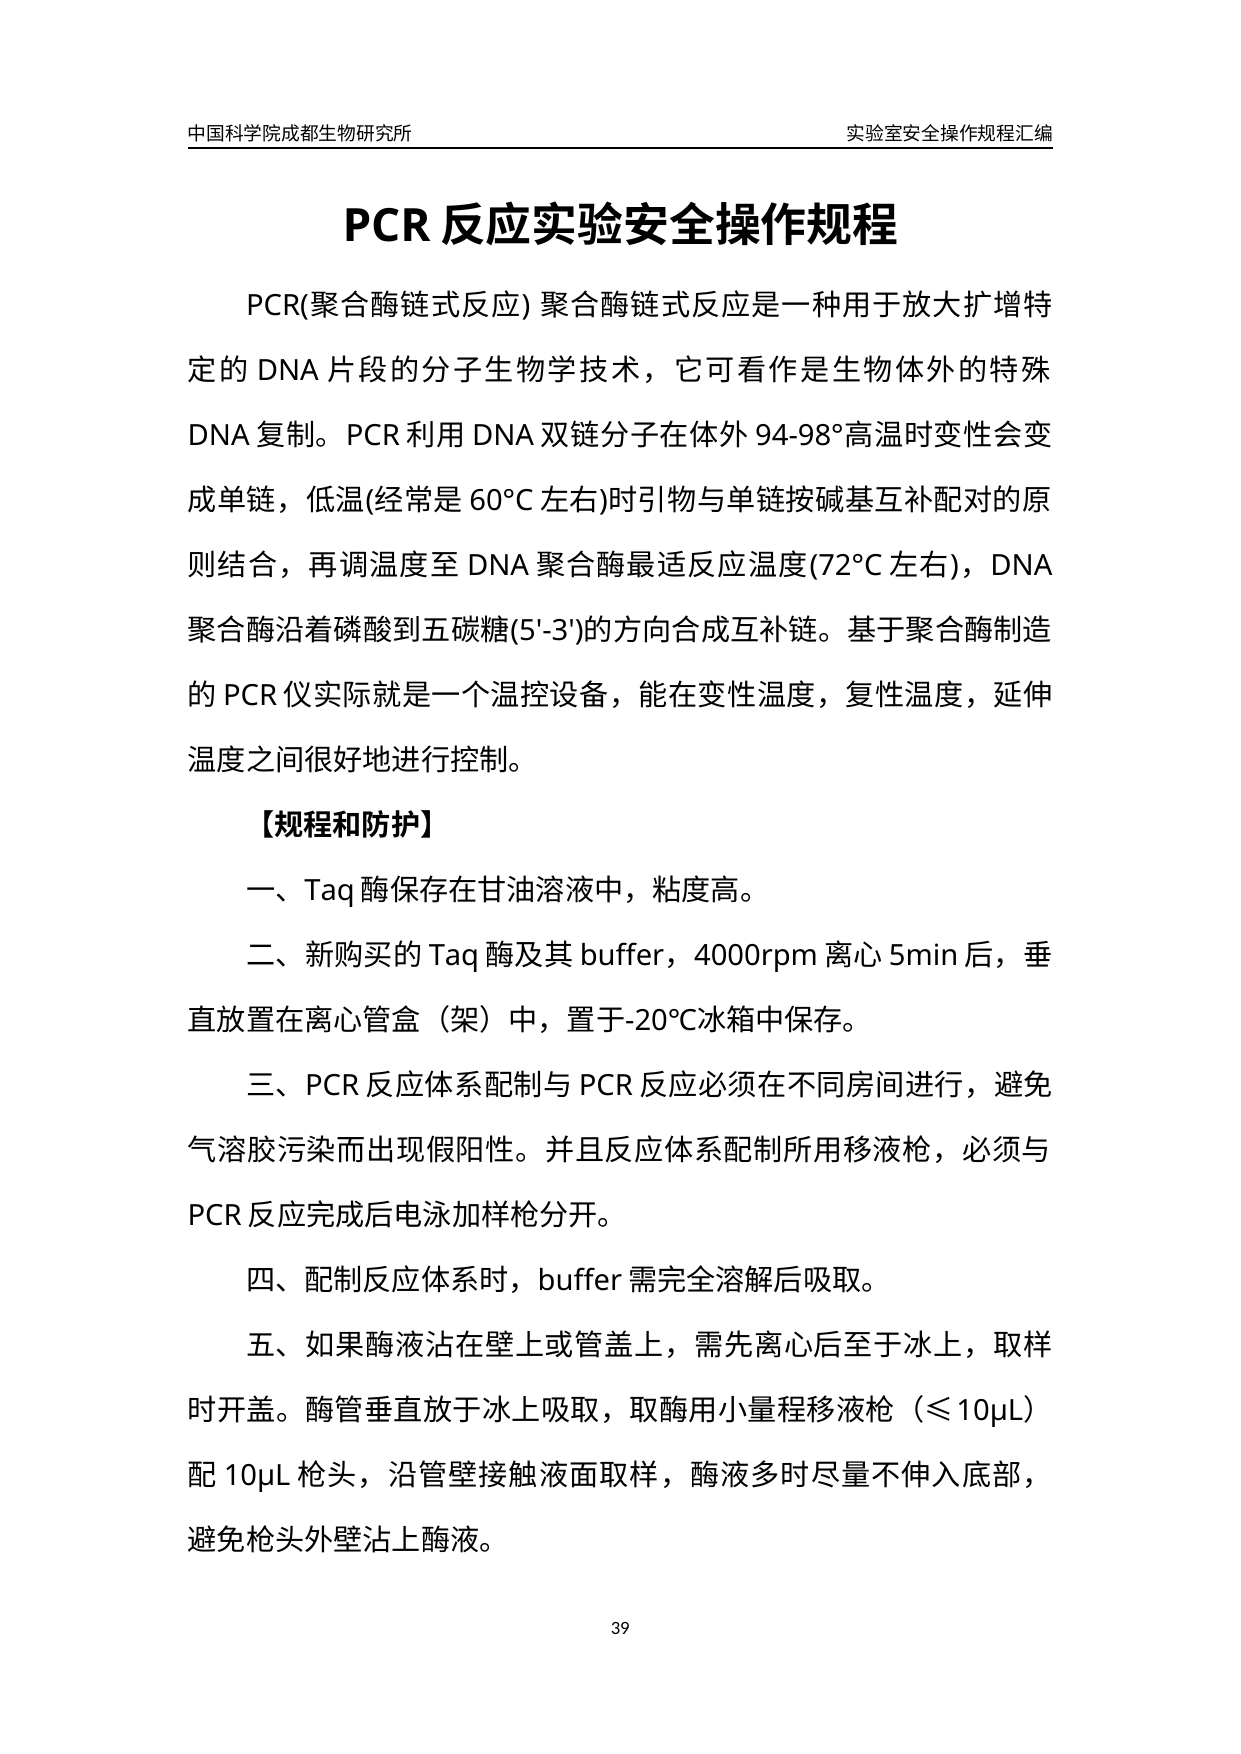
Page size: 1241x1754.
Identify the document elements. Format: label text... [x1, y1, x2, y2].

text 二、新购买的Taq酶及其buffer，4000rpm离心5min后，垂直放置在离心管盒（架）中，置于-20℃冰箱中保存。 [187, 920, 1053, 1050]
text 四、配制反应体系时，buffer需完全溶解后吸取。 [187, 1245, 1053, 1310]
text 五、如果酶液沾在壁上或管盖上，需先离心后至于冰上，取样时开盖。酶管垂直放于冰上吸取，取酶用小量程移液枪（≤10μL）配10μL枪头，沿管壁接触液面取样，酶液多时尽量不伸入底部，避免枪头外壁沾上酶液。 [187, 1310, 1053, 1570]
text 三、PCR反应体系配制与PCR反应必须在不同房间进行，避免气溶胶污染而出现假阳性。并且反应体系配制所用移液枪，必须与PCR反应完成后电泳加样枪分开。 [187, 1050, 1053, 1245]
text 【规程和防护】 [187, 790, 1053, 855]
text PCR(聚合酶链式反应) 聚合酶链式反应是一种用于放大扩增特定的DNA片段的分子生物学技术，它可看作是生物体外的特殊DNA复制。PCR利用DNA双链分子在体外94-98°高温时变性会变成单链，低温(经常是60°C左右)时引物与单链按碱基互补配对的原则结合，再调温度至DNA聚合酶最适反应温度(72°C左右)，DNA聚合酶沿着磷酸到五碳糖(5'-3')的方向合成互补链。基于聚合酶制造的PCR仪实际就是一个温控设备，能在变性温度，复性温度，延伸温度之间很好地进行控制。 [187, 270, 1053, 790]
text 一、Taq酶保存在甘油溶液中，粘度高。 [187, 855, 1053, 920]
subtitle PCR反应实验安全操作规程 [187, 172, 1053, 270]
